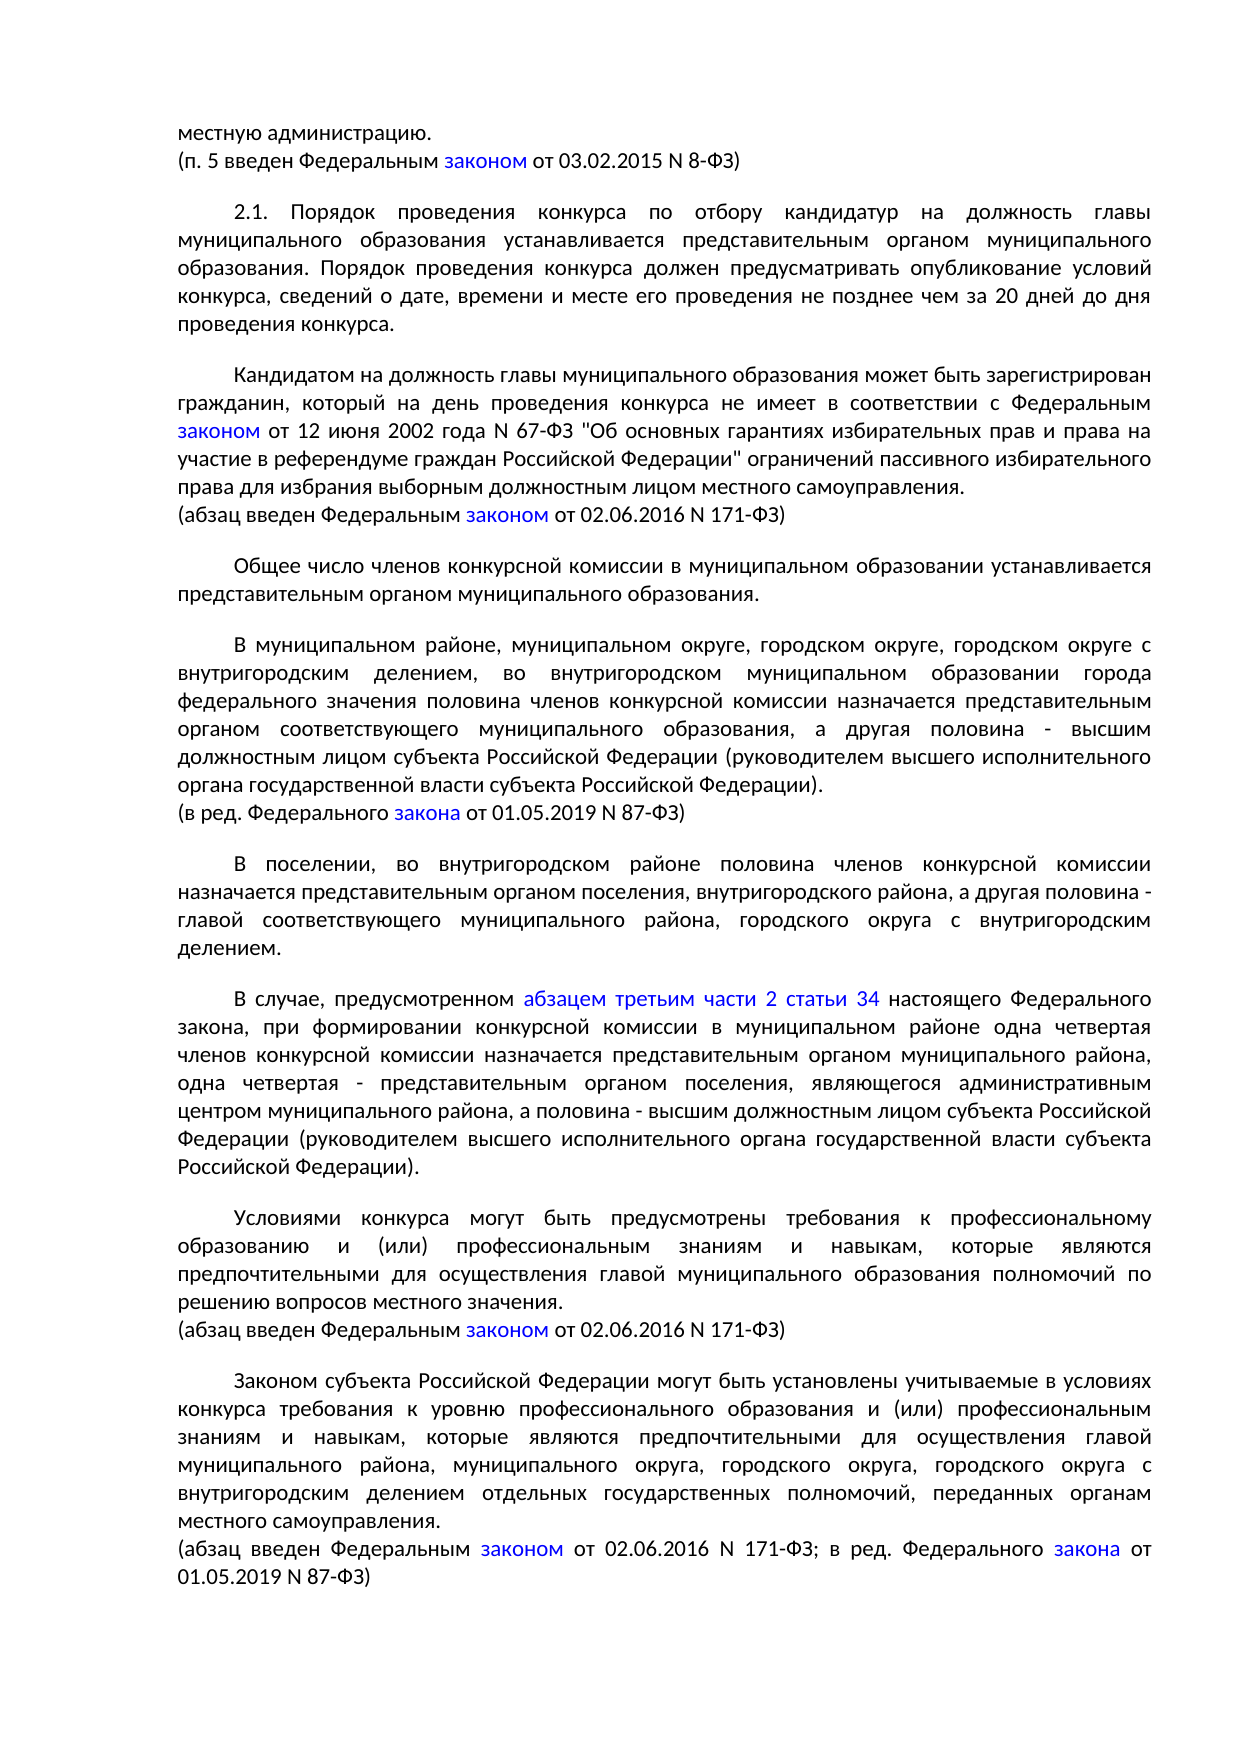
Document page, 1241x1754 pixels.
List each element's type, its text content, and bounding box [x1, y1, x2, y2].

text (абзац введен Федеральным законом от 02.06.2016 N 171-ФЗ; в ред. Федерального закона от 01.05.2019 N 87-ФЗ) [177, 1534, 1152, 1590]
text Законом субъекта Российской Федерации могут быть установлены учитываемые в условиях конкурса требования к уровню профессионального образования и (или) профессиональным знаниям и навыкам, которые являются предпочтительными для осуществления главой муниципального района, муниципального округа, городского округа, городского округа с внутригородским делением отдельных государственных полномочий, переданных органам местного самоуправления. [177, 1366, 1152, 1534]
text (абзац введен Федеральным законом от 02.06.2016 N 171-ФЗ) [177, 500, 1152, 528]
text В муниципальном районе, муниципальном округе, городском округе, городском округе с внутригородским делением, во внутригородском муниципальном образовании города федерального значения половина членов конкурсной комиссии назначается представительным органом соответствующего муниципального образования, а другая половина - высшим должностным лицом субъекта Российской Федерации (руководителем высшего исполнительного органа государственной власти субъекта Российской Федерации). [177, 630, 1152, 798]
text В случае, предусмотренном абзацем третьим части 2 статьи 34 настоящего Федерального закона, при формировании конкурсной комиссии в муниципальном районе одна четвертая членов конкурсной комиссии назначается представительным органом муниципального района, одна четвертая - представительным органом поселения, являющегося административным центром муниципального района, а половина - высшим должностным лицом субъекта Российской Федерации (руководителем высшего исполнительного органа государственной власти субъекта Российской Федерации). [177, 984, 1152, 1180]
text Общее число членов конкурсной комиссии в муниципальном образовании устанавливается представительным органом муниципального образования. [177, 551, 1152, 607]
text В поселении, во внутригородском районе половина членов конкурсной комиссии назначается представительным органом поселения, внутригородского района, а другая половина - главой соответствующего муниципального района, городского округа с внутригородским делением. [177, 849, 1152, 961]
text 2.1. Порядок проведения конкурса по отбору кандидатур на должность главы муниципального образования устанавливается представительным органом муниципального образования. Порядок проведения конкурса должен предусматривать опубликование условий конкурса, сведений о дате, времени и месте его проведения не позднее чем за 20 дней до дня проведения конкурса. [177, 197, 1152, 337]
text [177, 118, 1152, 146]
text (абзац введен Федеральным законом от 02.06.2016 N 171-ФЗ) [177, 1315, 1152, 1343]
text Кандидатом на должность главы муниципального образования может быть зарегистрирован гражданин, который на день проведения конкурса не имеет в соответствии с Федеральным законом от 12 июня 2002 года N 67-ФЗ "Об основных гарантиях избирательных прав и права на участие в референдуме граждан Российской Федерации" ограничений пассивного избирательного права для избрания выборным должностным лицом местного самоуправления. [177, 360, 1152, 500]
text Условиями конкурса могут быть предусмотрены требования к профессиональному образованию и (или) профессиональным знаниям и навыкам, которые являются предпочтительными для осуществления главой муниципального образования полномочий по решению вопросов местного значения. [177, 1203, 1152, 1315]
text (п. 5 введен Федеральным законом от 03.02.2015 N 8-ФЗ) [177, 146, 1152, 174]
text (в ред. Федерального закона от 01.05.2019 N 87-ФЗ) [177, 798, 1152, 826]
